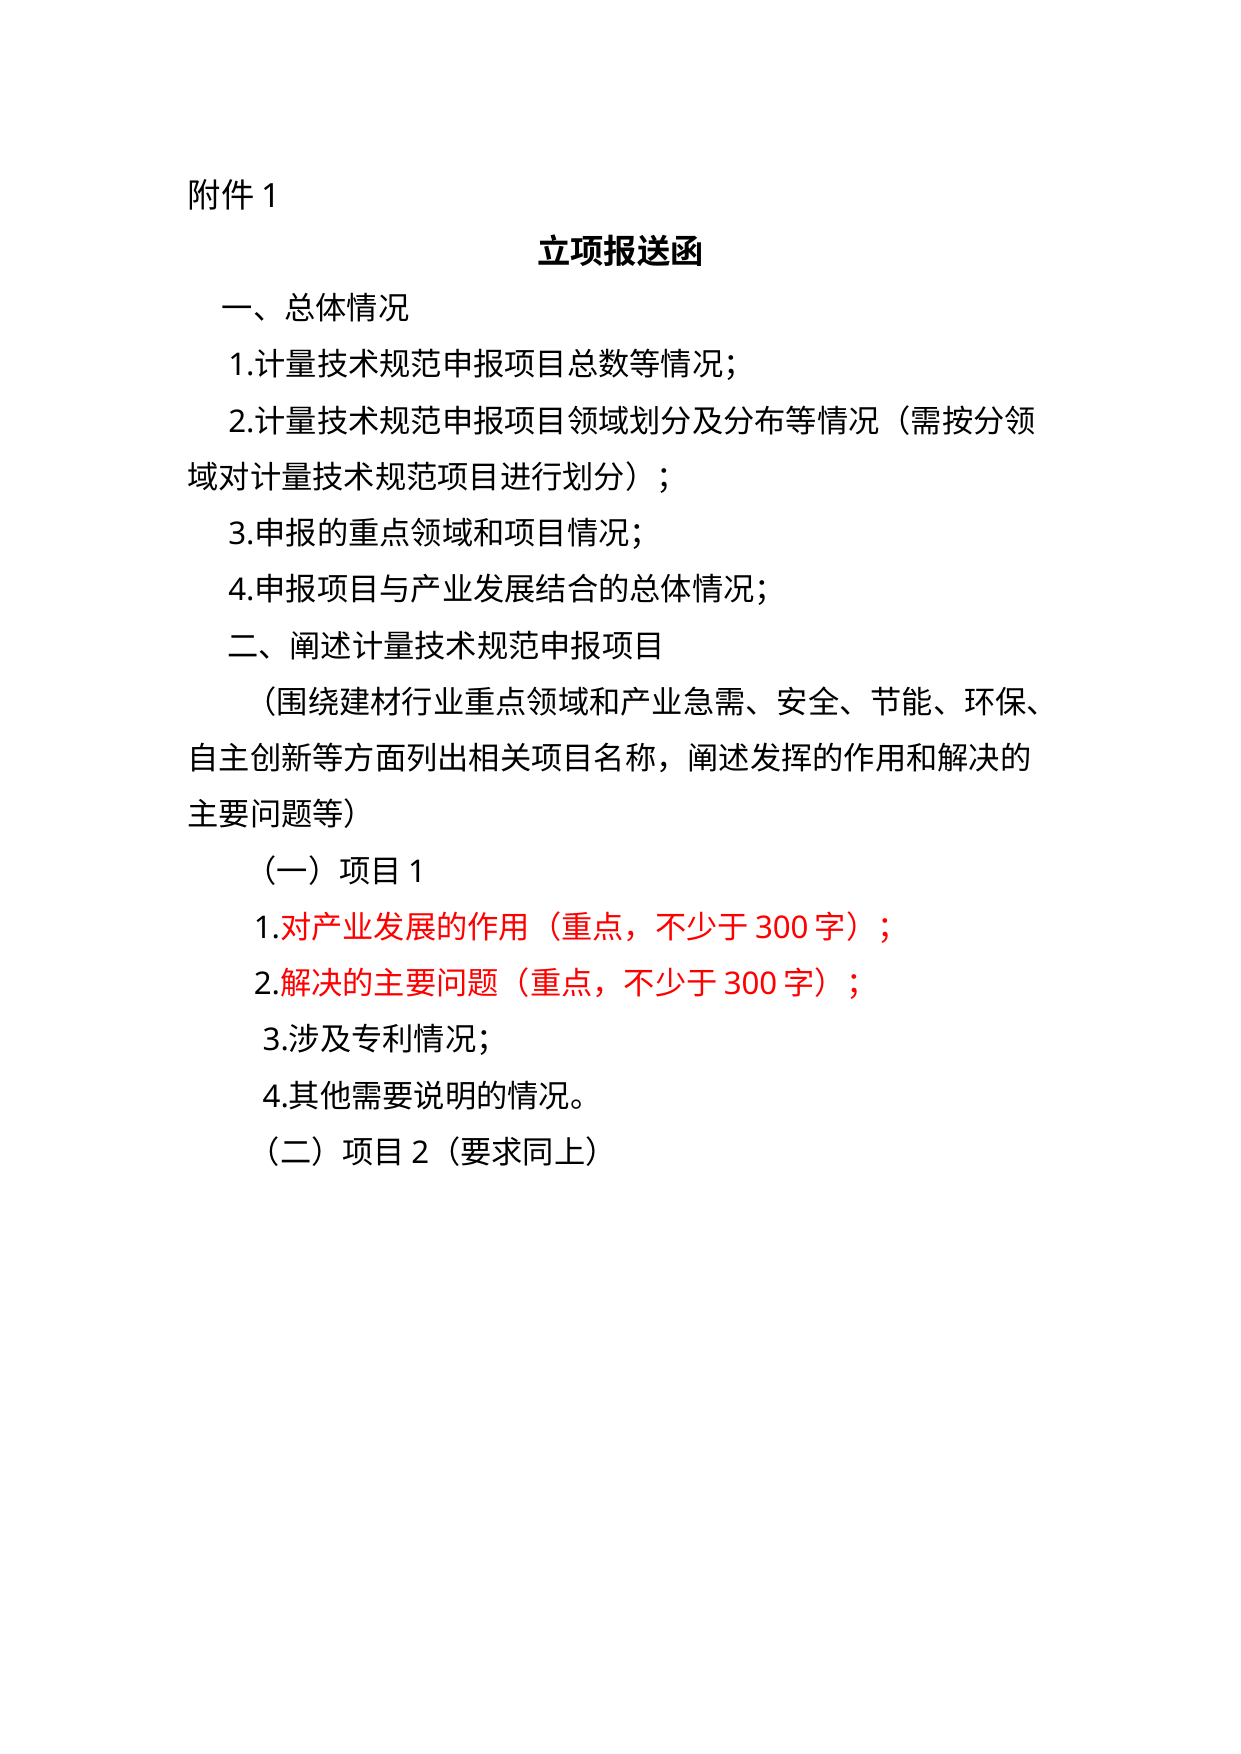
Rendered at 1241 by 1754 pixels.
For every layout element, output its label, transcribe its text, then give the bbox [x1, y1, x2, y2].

text （二）项目2（要求同上） [187, 1118, 1053, 1174]
text 2.计量技术规范申报项目领域划分及分布等情况（需按分领域对计量技术规范项目进行划分）； [187, 387, 1053, 499]
text （一）项目1 [187, 837, 1053, 893]
text 3.申报的重点领域和项目情况； [187, 499, 1053, 556]
text 2.解决的主要问题（重点，不少于300字）； [187, 949, 1053, 1006]
text 4.其他需要说明的情况。 [262, 1062, 1053, 1118]
text 1.计量技术规范申报项目总数等情况； [187, 331, 1053, 387]
text 4.申报项目与产业发展结合的总体情况； [187, 556, 1053, 612]
text 1.对产业发展的作用（重点，不少于300字）； [187, 893, 1053, 949]
text （围绕建材行业重点领域和产业急需、安全、节能、环保、自主创新等方面列出相关项目名称，阐述发挥的作用和解决的主要问题等） [187, 668, 1053, 837]
text 3.涉及专利情况； [262, 1006, 1053, 1062]
text 一、总体情况 [187, 274, 1053, 331]
text 二、阐述计量技术规范申报项目 [187, 612, 1053, 668]
text 附件1 [187, 162, 1053, 218]
text 立项报送函 [187, 218, 1053, 274]
